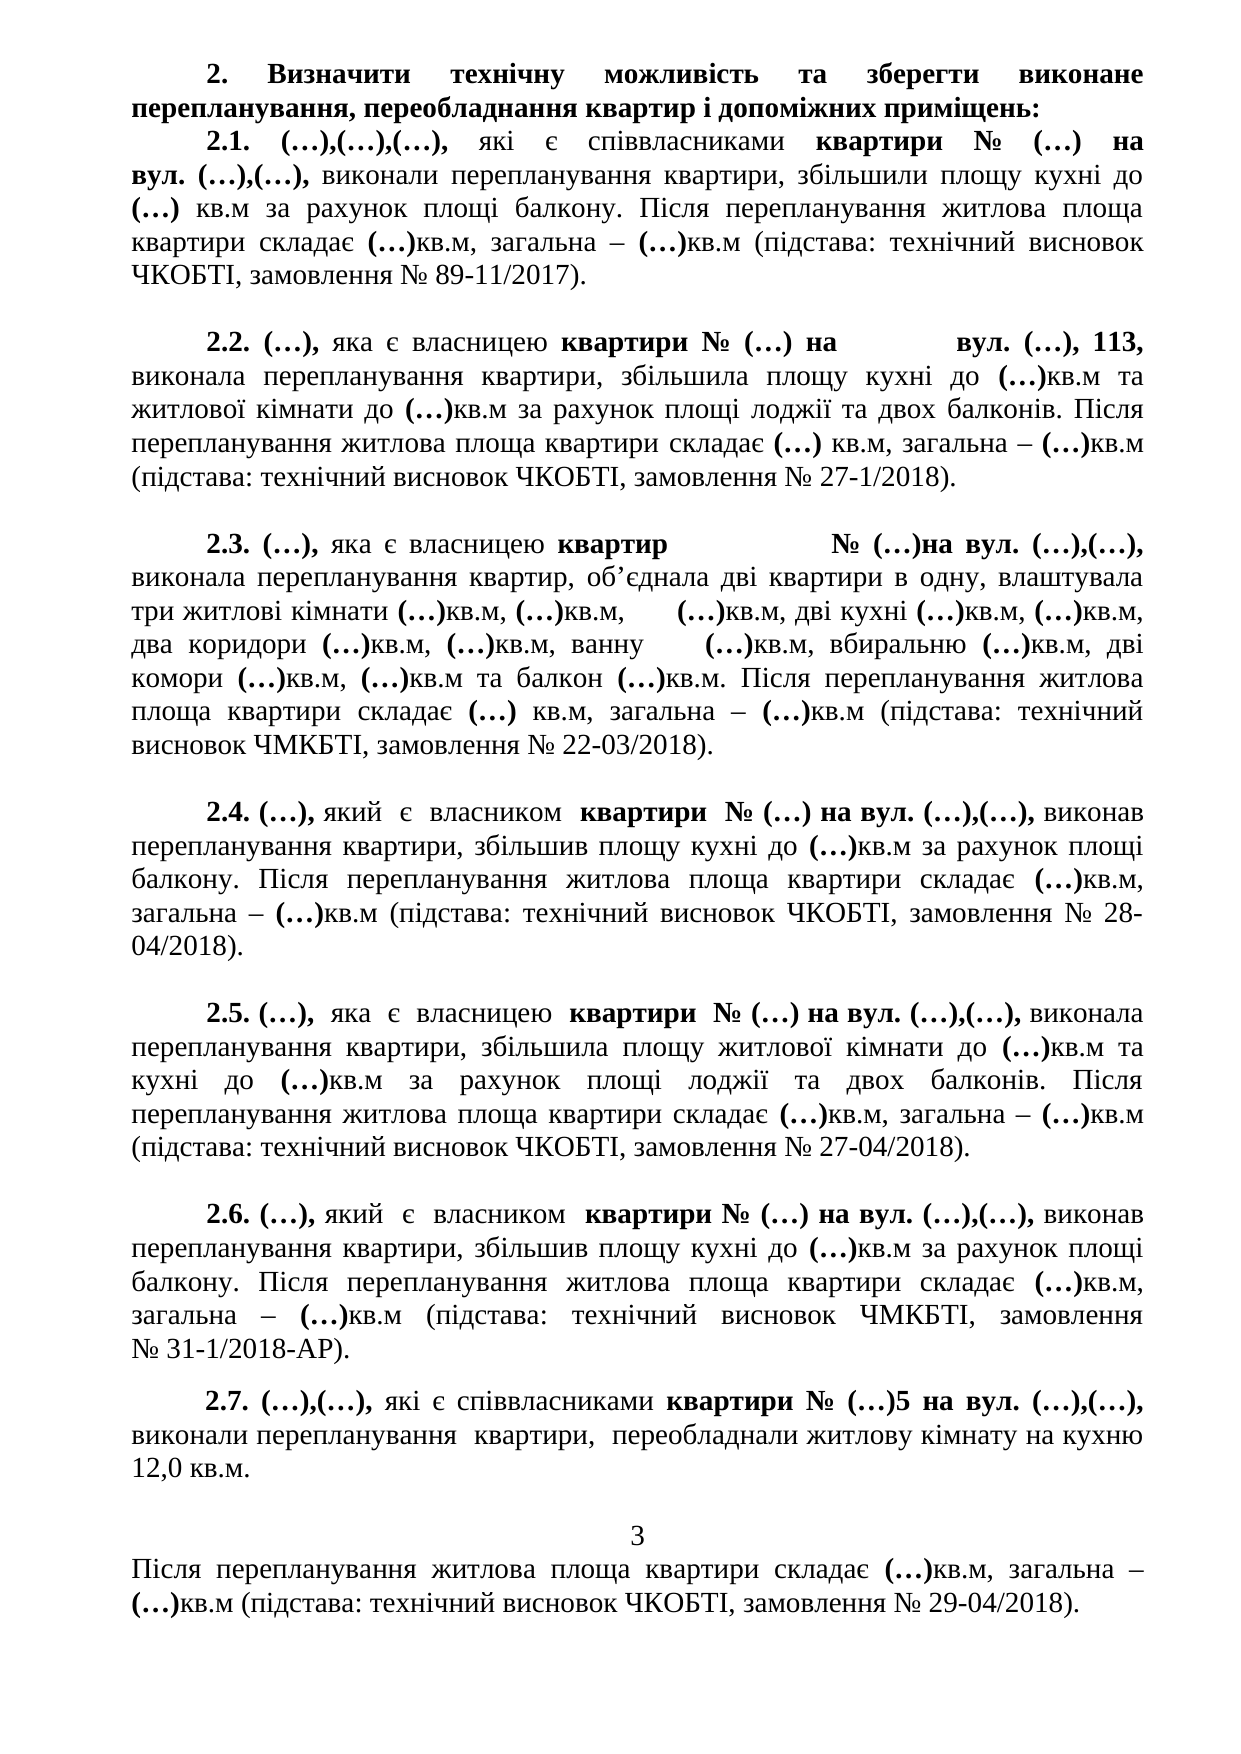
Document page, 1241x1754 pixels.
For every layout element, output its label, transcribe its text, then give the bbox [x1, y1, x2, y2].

text 2. Визначити технічну можливість та зберегти виконане перепланування, переобладнання квартир і допоміжних приміщень: [131, 56, 1144, 123]
text 2.1. (…),(…),(…), які є співвласниками квартири № (…) на вул. (…),(…), виконали перепланування квартири, збільшили площу кухні до (…) кв.м за рахунок площі балкону. Після перепланування житлова площа квартири складає (…)кв.м, загальна – (…)кв.м (підстава: технічний висновок ЧКОБТІ, замовлення № 89-11/2017). [131, 123, 1144, 291]
text 2.3. (…), яка є власницею квартир № (…)на вул. (…),(…), виконала перепланування квартир, об’єднала дві квартири в одну, влаштувала три житлові кімнати (…)кв.м, (…)кв.м, (…)кв.м, дві кухні (…)кв.м, (…)кв.м, два коридори (…)кв.м, (…)кв.м, ванну (…)кв.м, вбиральню (…)кв.м, дві комори (…)кв.м, (…)кв.м та балкон (…)кв.м. Після перепланування житлова площа квартири складає (…) кв.м, загальна – (…)кв.м (підстава: технічний висновок ЧМКБТІ, замовлення № 22-03/2018). [131, 526, 1144, 761]
text 2.4. (…), який є власником квартири № (…) на вул. (…),(…), виконав перепланування квартири, збільшив площу кухні до (…)кв.м за рахунок площі балкону. Після перепланування житлова площа квартири складає (…)кв.м, загальна – (…)кв.м (підстава: технічний висновок ЧКОБТІ, замовлення № 28-04/2018). [131, 794, 1144, 962]
text 2.6. (…), який є власником квартири № (…) на вул. (…),(…), виконав перепланування квартири, збільшив площу кухні до (…)кв.м за рахунок площі балкону. Після перепланування житлова площа квартири складає (…)кв.м, загальна – (…)кв.м (підстава: технічний висновок ЧМКБТІ, замовлення № 31-1/2018-АР). [131, 1197, 1144, 1364]
text 2.5. (…), яка є власницею квартири № (…) на вул. (…),(…), виконала перепланування квартири, збільшила площу житлової кімнати до (…)кв.м та кухні до (…)кв.м за рахунок площі лоджії та двох балконів. Після перепланування житлова площа квартири складає (…)кв.м, загальна – (…)кв.м (підстава: технічний висновок ЧКОБТІ, замовлення № 27-04/2018). [131, 995, 1144, 1163]
text 3 [131, 1518, 1144, 1551]
text 2.2. (…), яка є власницею квартири № (…) на вул. (…), 113, виконала перепланування квартири, збільшила площу кухні до (…)кв.м та житлової кімнати до (…)кв.м за рахунок площі лоджії та двох балконів. Після перепланування житлова площа квартири складає (…) кв.м, загальна – (…)кв.м (підстава: технічний висновок ЧКОБТІ, замовлення № 27-1/2018). [131, 324, 1144, 492]
text 2.7. (…),(…), які є співвласниками квартири № (…)5 на вул. (…),(…), виконали перепланування квартири, переобладнали житлову кімнату на кухню 12,0 кв.м. [131, 1383, 1144, 1484]
text Після перепланування житлова площа квартири складає (…)кв.м, загальна – (…)кв.м (підстава: технічний висновок ЧКОБТІ, замовлення № 29-04/2018). [131, 1551, 1144, 1618]
